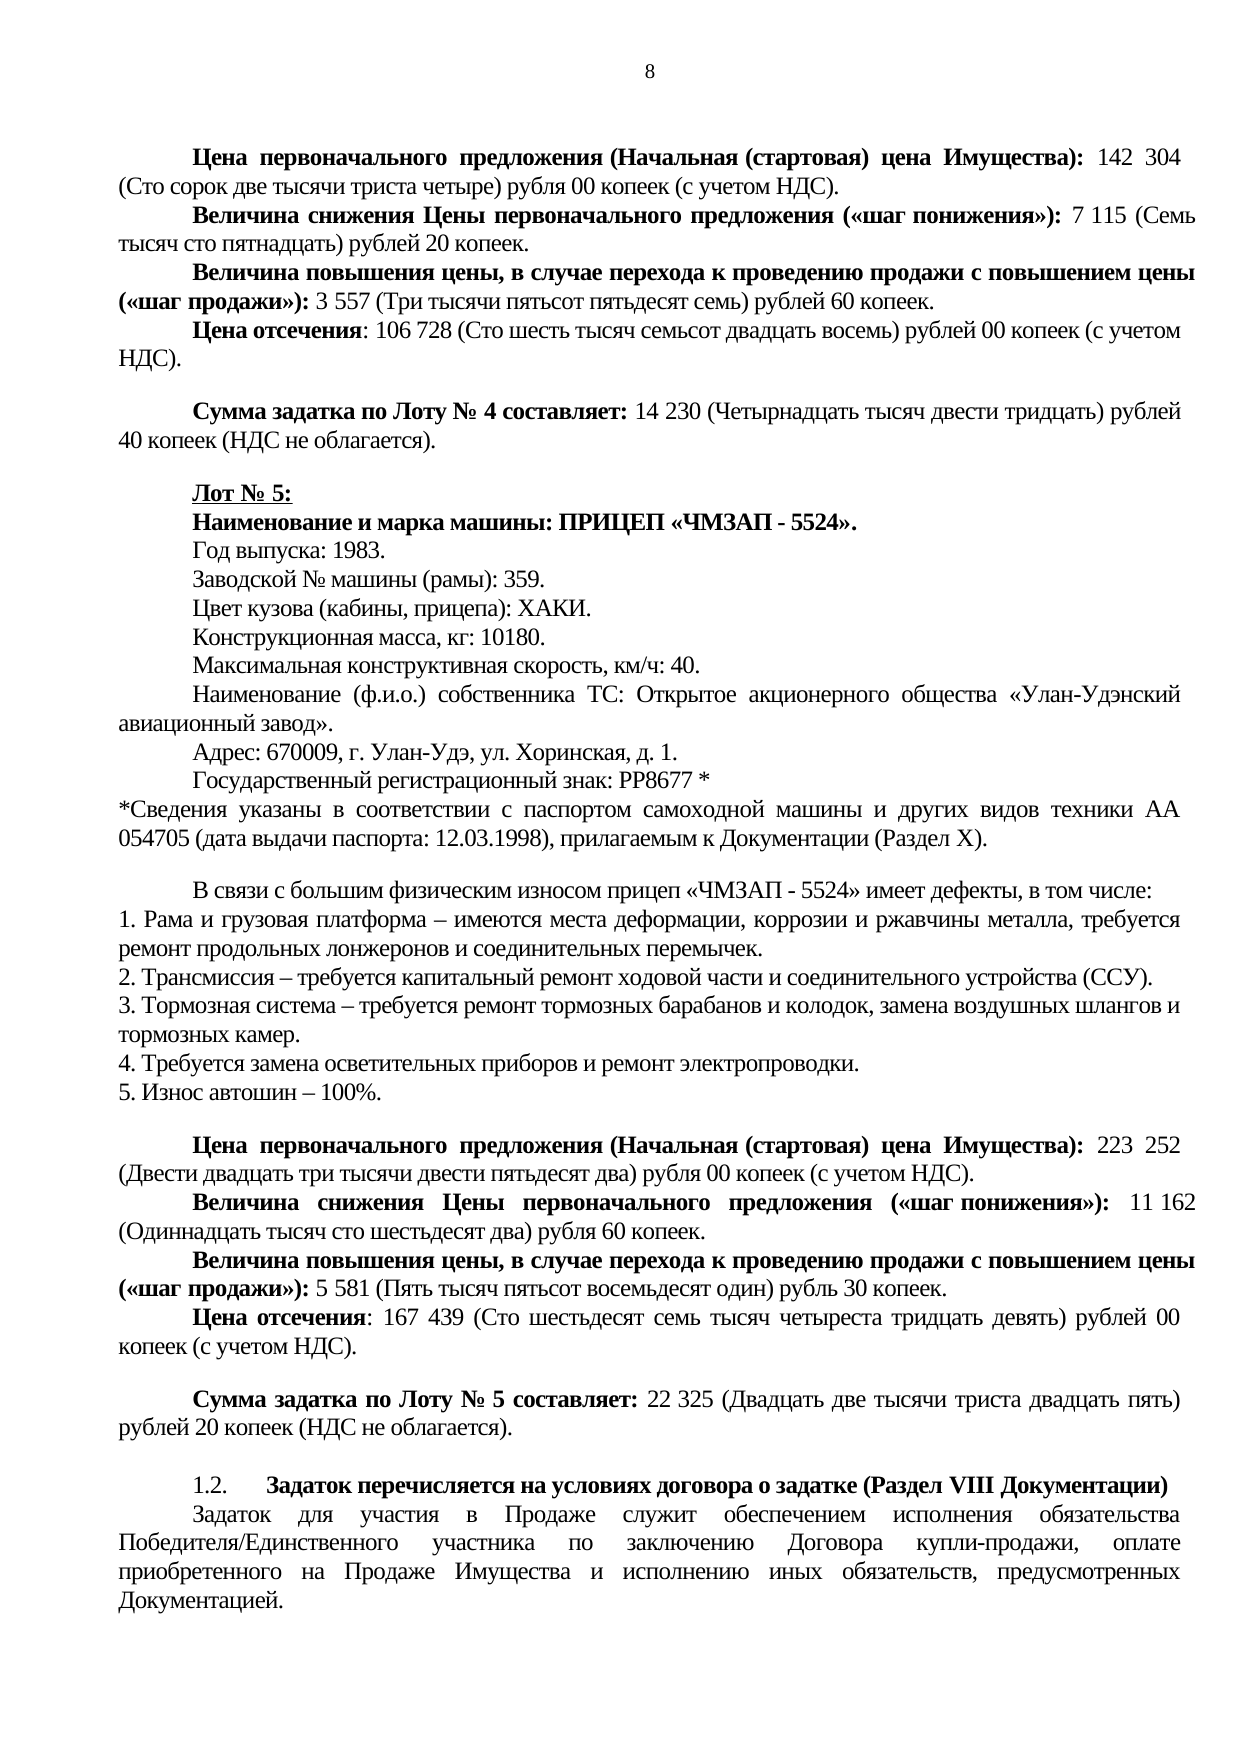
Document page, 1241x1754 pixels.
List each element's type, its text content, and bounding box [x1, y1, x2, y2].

text 3. Тормозная система – требуется ремонт тормозных барабанов и колодок, замена воздушных шлангов и тормозных камер. [118, 991, 1181, 1048]
text Конструкционная масса, кг: 10180. [118, 622, 1181, 650]
text Цвет кузова (кабины, прицепа): ХАКИ. [118, 593, 1181, 622]
text Адрес: 670009, г. Улан-Удэ, ул. Хоринская, д. 1. [118, 737, 1181, 765]
text Величина повышения цены, в случае перехода к проведению продажи с повышением цены («шаг продажи»): 3 557 (Три тысячи пятьсот пятьдесят семь) рублей 60 копеек. [118, 257, 1196, 315]
text Цена отсечения: 106 728 (Сто шесть тысяч семьсот двадцать восемь) рублей 00 копеек (с учетом НДС). [118, 315, 1181, 372]
text В связи с большим физическим износом прицеп «ЧМЗАП - 5524» имеет дефекты, в том числе: [118, 876, 1181, 904]
text Лот № 5: [118, 478, 1181, 507]
text Заводской № машины (рамы): 359. [118, 564, 1181, 593]
text Цена первоначального предложения (Начальная (стартовая) цена Имущества): 223 252 (Двести двадцать три тысячи двести пятьдесят два) рубля 00 копеек (с учетом НДС). [118, 1130, 1181, 1187]
text *Сведения указаны в соответствии с паспортом самоходной машины и других видов техники АА 054705 (дата выдачи паспорта: 12.03.1998), прилагаемым к Документации (Раздел X). [118, 794, 1181, 852]
text Наименование и марка машины: ПРИЦЕП «ЧМЗАП - 5524». [118, 507, 1181, 535]
text Величина снижения Цены первоначального предложения («шаг понижения»): 11 162 (Одиннадцать тысяч сто шестьдесят два) рубля 60 копеек. [118, 1187, 1196, 1245]
text Цена отсечения: 167 439 (Сто шестьдесят семь тысяч четыреста тридцать девять) рублей 00 копеек (с учетом НДС). [118, 1302, 1181, 1360]
list Задаток перечисляется на условиях договора о задатке (Раздел VIII Документации) [118, 1470, 1181, 1499]
text Сумма задатка по Лоту № 4 составляет: 14 230 (Четырнадцать тысяч двести тридцать) рублей 40 копеек (НДС не облагается). [118, 396, 1181, 454]
text 2. Трансмиссия – требуется капитальный ремонт ходовой части и соединительного устройства (ССУ). [118, 962, 1181, 991]
text Сумма задатка по Лоту № 5 составляет: 22 325 (Двадцать две тысячи триста двадцать пять) рублей 20 копеек (НДС не облагается). [118, 1384, 1181, 1441]
text Максимальная конструктивная скорость, км/ч: 40. [118, 650, 1181, 679]
text Величина снижения Цены первоначального предложения («шаг понижения»): 7 115 (Семь тысяч сто пятнадцать) рублей 20 копеек. [118, 200, 1196, 257]
text 4. Требуется замена осветительных приборов и ремонт электропроводки. [118, 1048, 1181, 1077]
text Наименование (ф.и.о.) собственника ТС: Открытое акционерного общества «Улан-Удэнский авиационный завод». [118, 679, 1181, 737]
text 1. Рама и грузовая платформа – имеются места деформации, коррозии и ржавчины металла, требуется ремонт продольных лонжеронов и соединительных перемычек. [118, 904, 1181, 962]
text 5. Износ автошин – 100%. [118, 1077, 1181, 1106]
text Величина повышения цены, в случае перехода к проведению продажи с повышением цены («шаг продажи»): 5 581 (Пять тысяч пятьсот восемьдесят один) рубль 30 копеек. [118, 1245, 1196, 1302]
text Год выпуска: 1983. [118, 535, 1181, 564]
text Государственный регистрационный знак: РР8677 * [118, 765, 1181, 794]
text Цена первоначального предложения (Начальная (стартовая) цена Имущества): 142 304 (Сто сорок две тысячи триста четыре) рубля 00 копеек (с учетом НДС). [118, 142, 1181, 200]
text Задаток для участия в Продаже служит обеспечением исполнения обязательства Победителя/Единственного участника по заключению Договора купли-продажи, оплате приобретенного на Продаже Имущества и исполнению иных обязательств, предусмотренных Документацией. [118, 1499, 1181, 1614]
